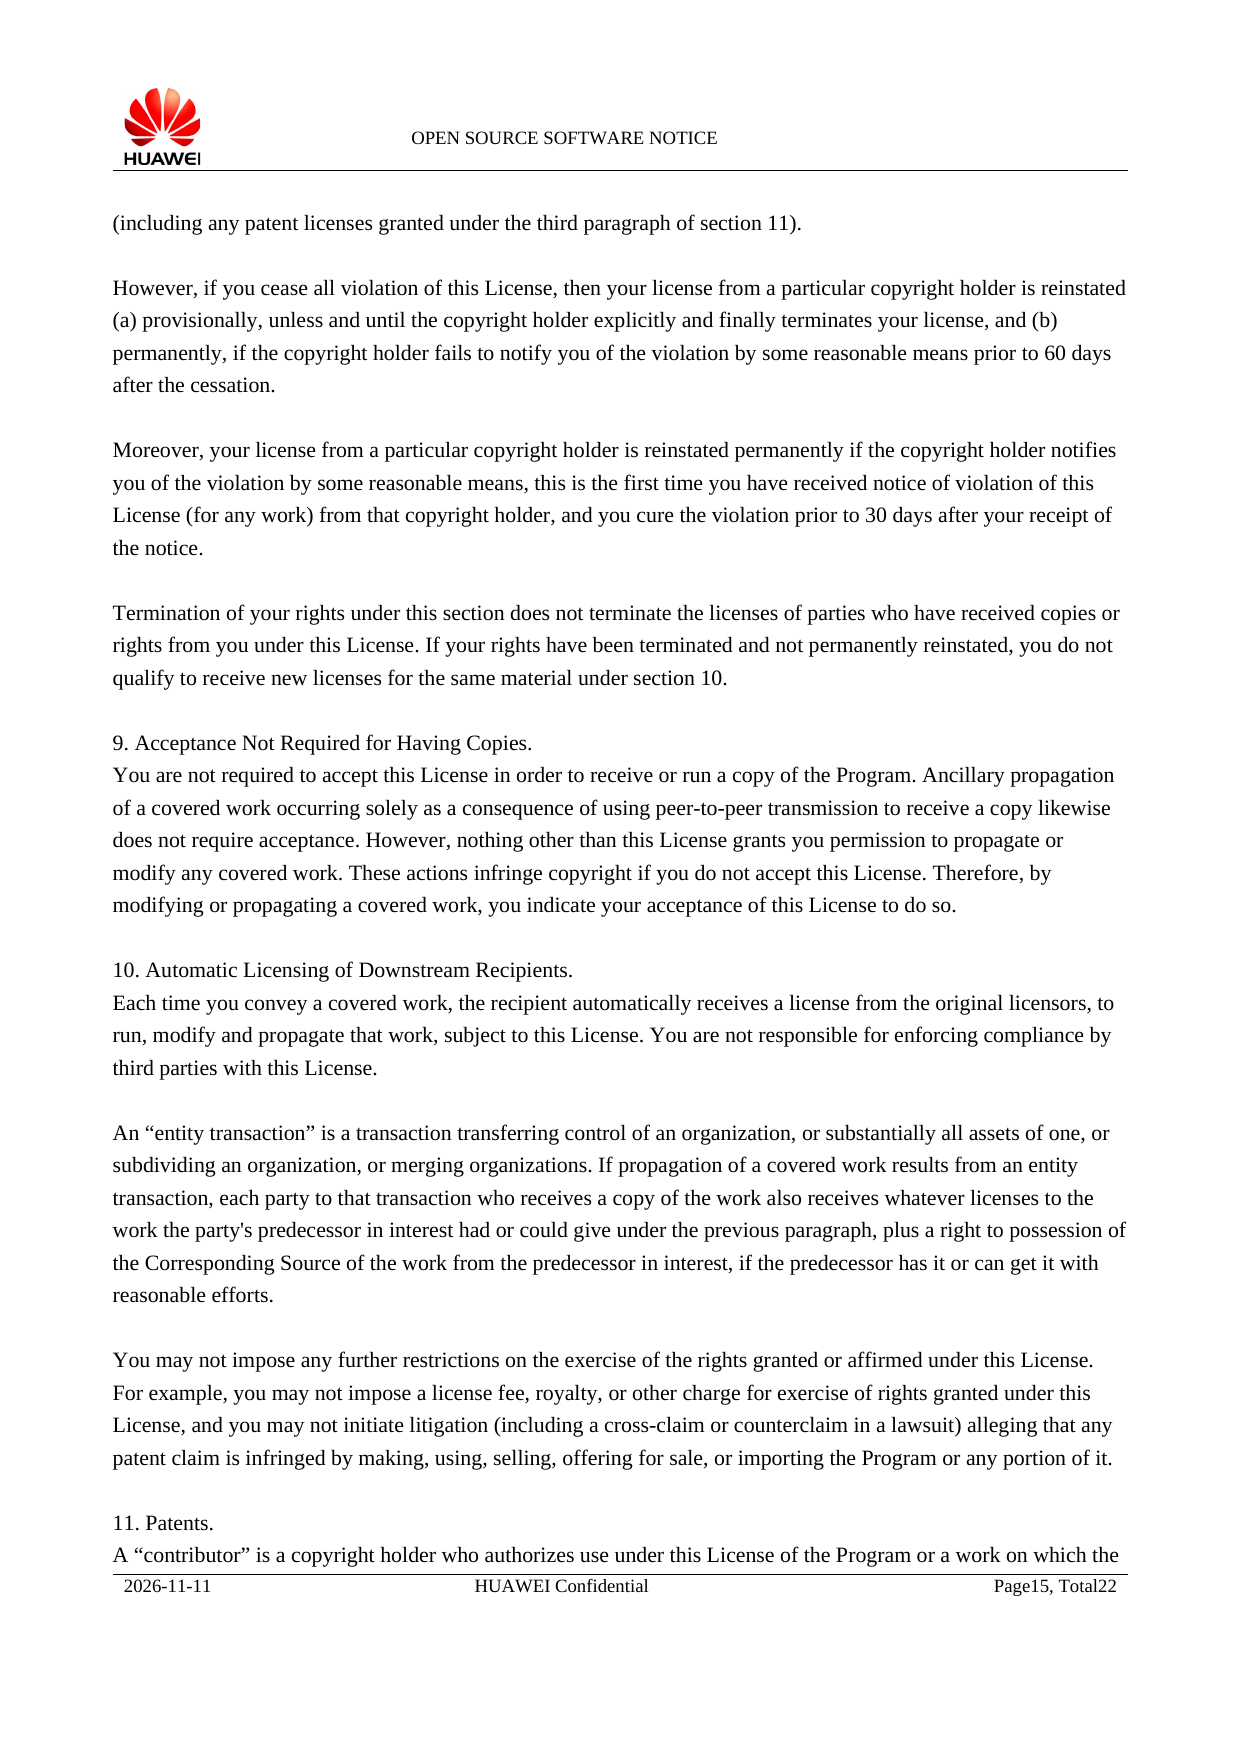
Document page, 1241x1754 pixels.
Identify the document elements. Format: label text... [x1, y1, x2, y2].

text You are not required to accept this License in order to receive or run a copy of the Program. Ancillary propagation of a covered work occurring solely as a consequence of using peer-to-peer transmission to receive a copy likewise does not require acceptance. However, nothing other than this License grants you permission to propagate or modify any covered work. These actions infringe copyright if you do not accept this License. Therefore, by modifying or propagating a covered work, you indicate your acceptance of this License to do so. [112, 759, 1128, 921]
picture [124, 88, 201, 165]
text You may not impose any further restrictions on the exercise of the rights granted or affirmed under this License. For example, you may not impose a license fee, royalty, or other charge for exercise of rights granted under this License, and you may not initiate litigation (including a cross-claim or counterclaim in a lawsuit) alleging that any patent claim is infringed by making, using, selling, offering for sale, or importing the Program or any portion of it. [112, 1344, 1128, 1474]
text 11. Patents. [112, 1506, 1128, 1539]
text An “entity transaction” is a transaction transferring control of an organization, or substantially all assets of one, or subdividing an organization, or merging organizations. If propagation of a covered work results from an entity transaction, each party to that transaction who receives a copy of the work also receives whatever licenses to the work the party's predecessor in interest had or could give under the previous paragraph, plus a right to possession of the Corresponding Source of the work from the predecessor in interest, if the predecessor has it or can get it with reasonable efforts. [112, 1116, 1128, 1311]
text Each time you convey a covered work, the recipient automatically receives a license from the original licensors, to run, modify and propagate that work, subject to this License. You are not responsible for enforcing compliance by third parties with this License. [112, 986, 1128, 1084]
text Termination of your rights under this section does not terminate the licenses of parties who have received copies or rights from you under this License. If your rights have been terminated and not permanently reinstated, you do not qualify to receive new licenses for the same material under section 10. [112, 596, 1128, 694]
text 10. Automatic Licensing of Downstream Recipients. [112, 954, 1128, 986]
text Moreover, your license from a particular copyright holder is reinstated permanently if the copyright holder notifies you of the violation by some reasonable means, this is the first time you have received notice of violation of this License (for any work) from that copyright holder, and you cure the violation prior to 30 days after your receipt of the notice. [112, 434, 1128, 564]
text However, if you cease all violation of this License, then your license from a particular copyright holder is reinstated (a) provisionally, unless and until the copyright holder explicitly and finally terminates your license, and (b) permanently, if the copyright holder fails to notify you of the violation by some reasonable means prior to 60 days after the cessation. [112, 271, 1128, 401]
text 9. Acceptance Not Required for Having Copies. [112, 726, 1128, 759]
